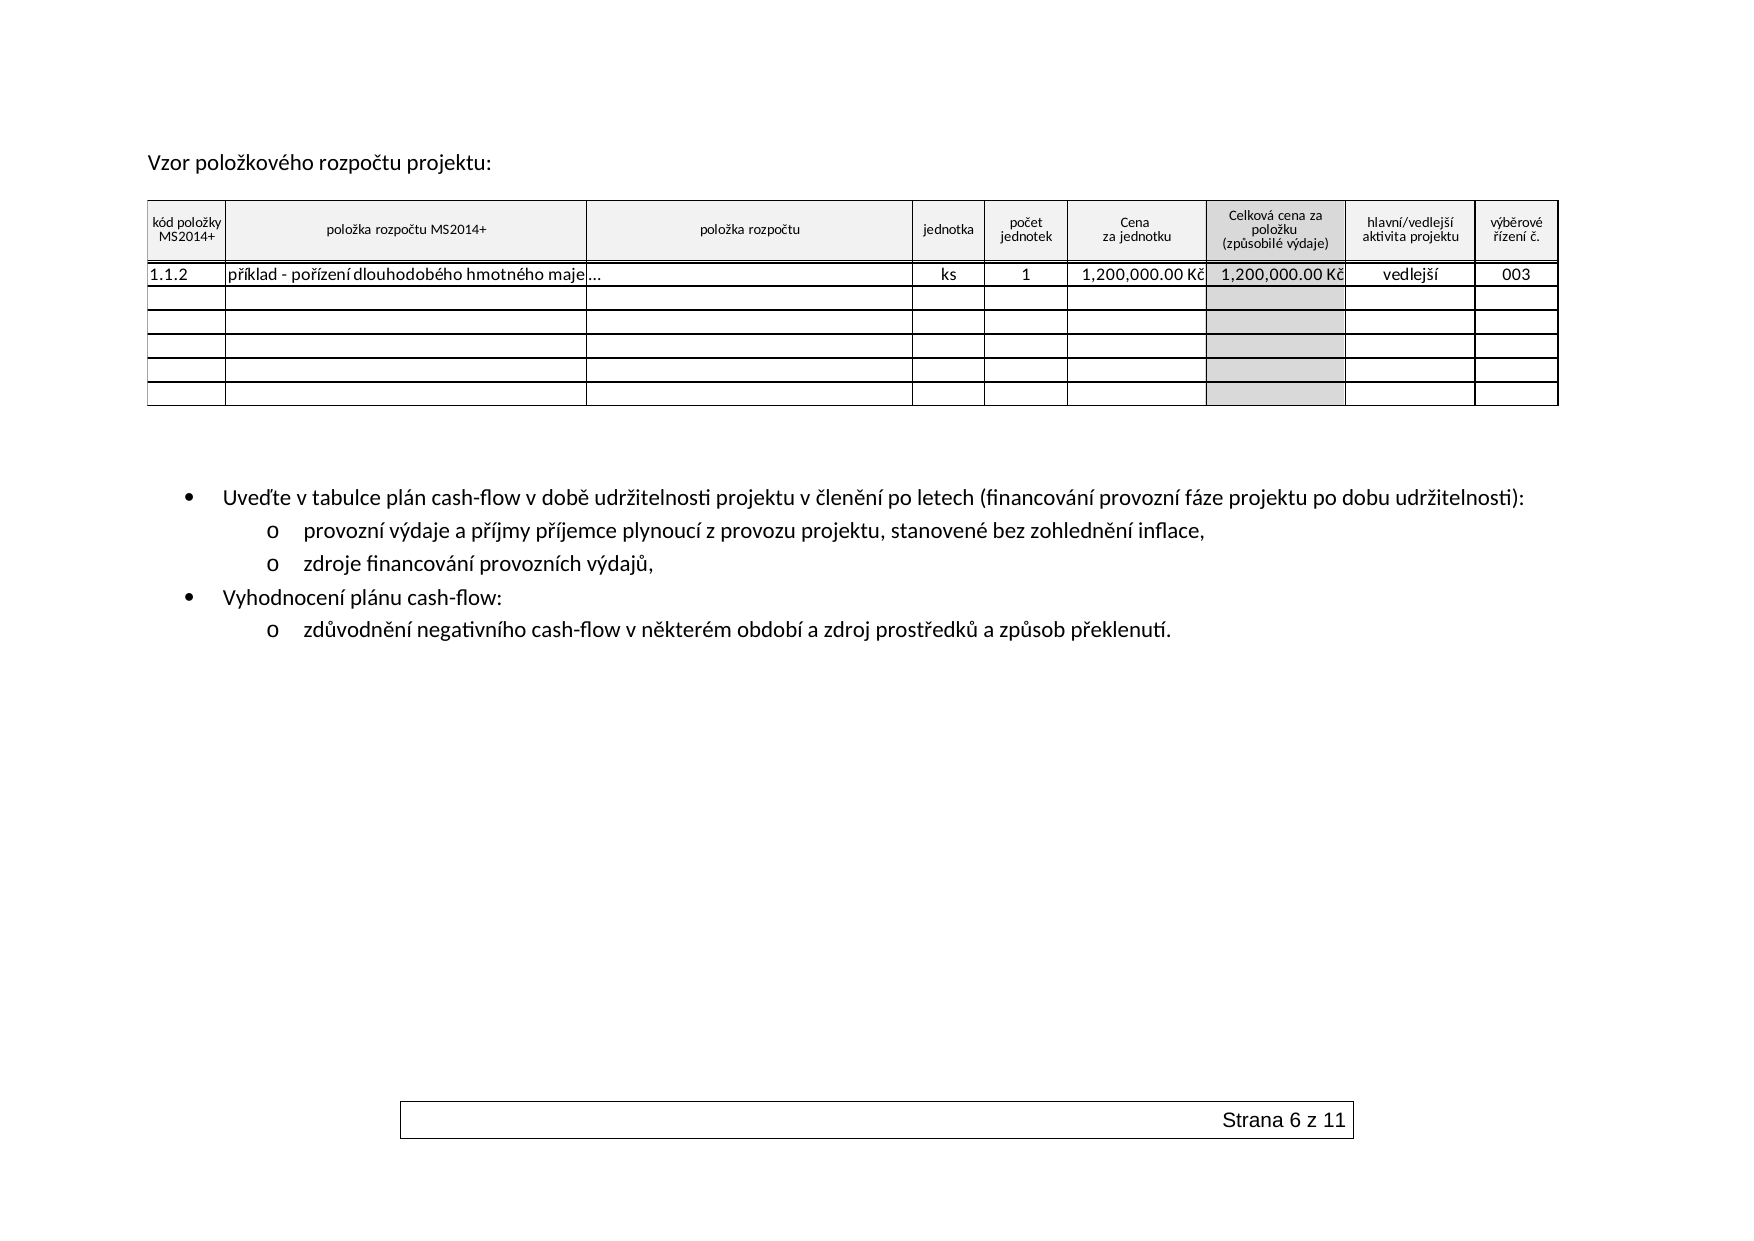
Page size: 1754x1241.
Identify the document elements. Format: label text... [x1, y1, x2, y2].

list Uveďte v tabulce plán cash-flow v době udržitelnosti projektu v členění po letech (financování provozní fáze projektu po dobu udržitelnosti): [185, 483, 1606, 512]
list provozní výdaje a příjmy příjemce plynoucí z provozu projektu, stanovené bez zohlednění inflace, [266, 516, 1606, 545]
list Vyhodnocení plánu cash-flow: [185, 583, 1606, 611]
list zdůvodnění negativního cash-flow v některém období a zdroj prostředků a způsob překlenutí. [266, 615, 1606, 644]
text Vzor položkového rozpočtu projektu: [148, 148, 1606, 176]
list zdroje financování provozních výdajů, [266, 549, 1606, 578]
